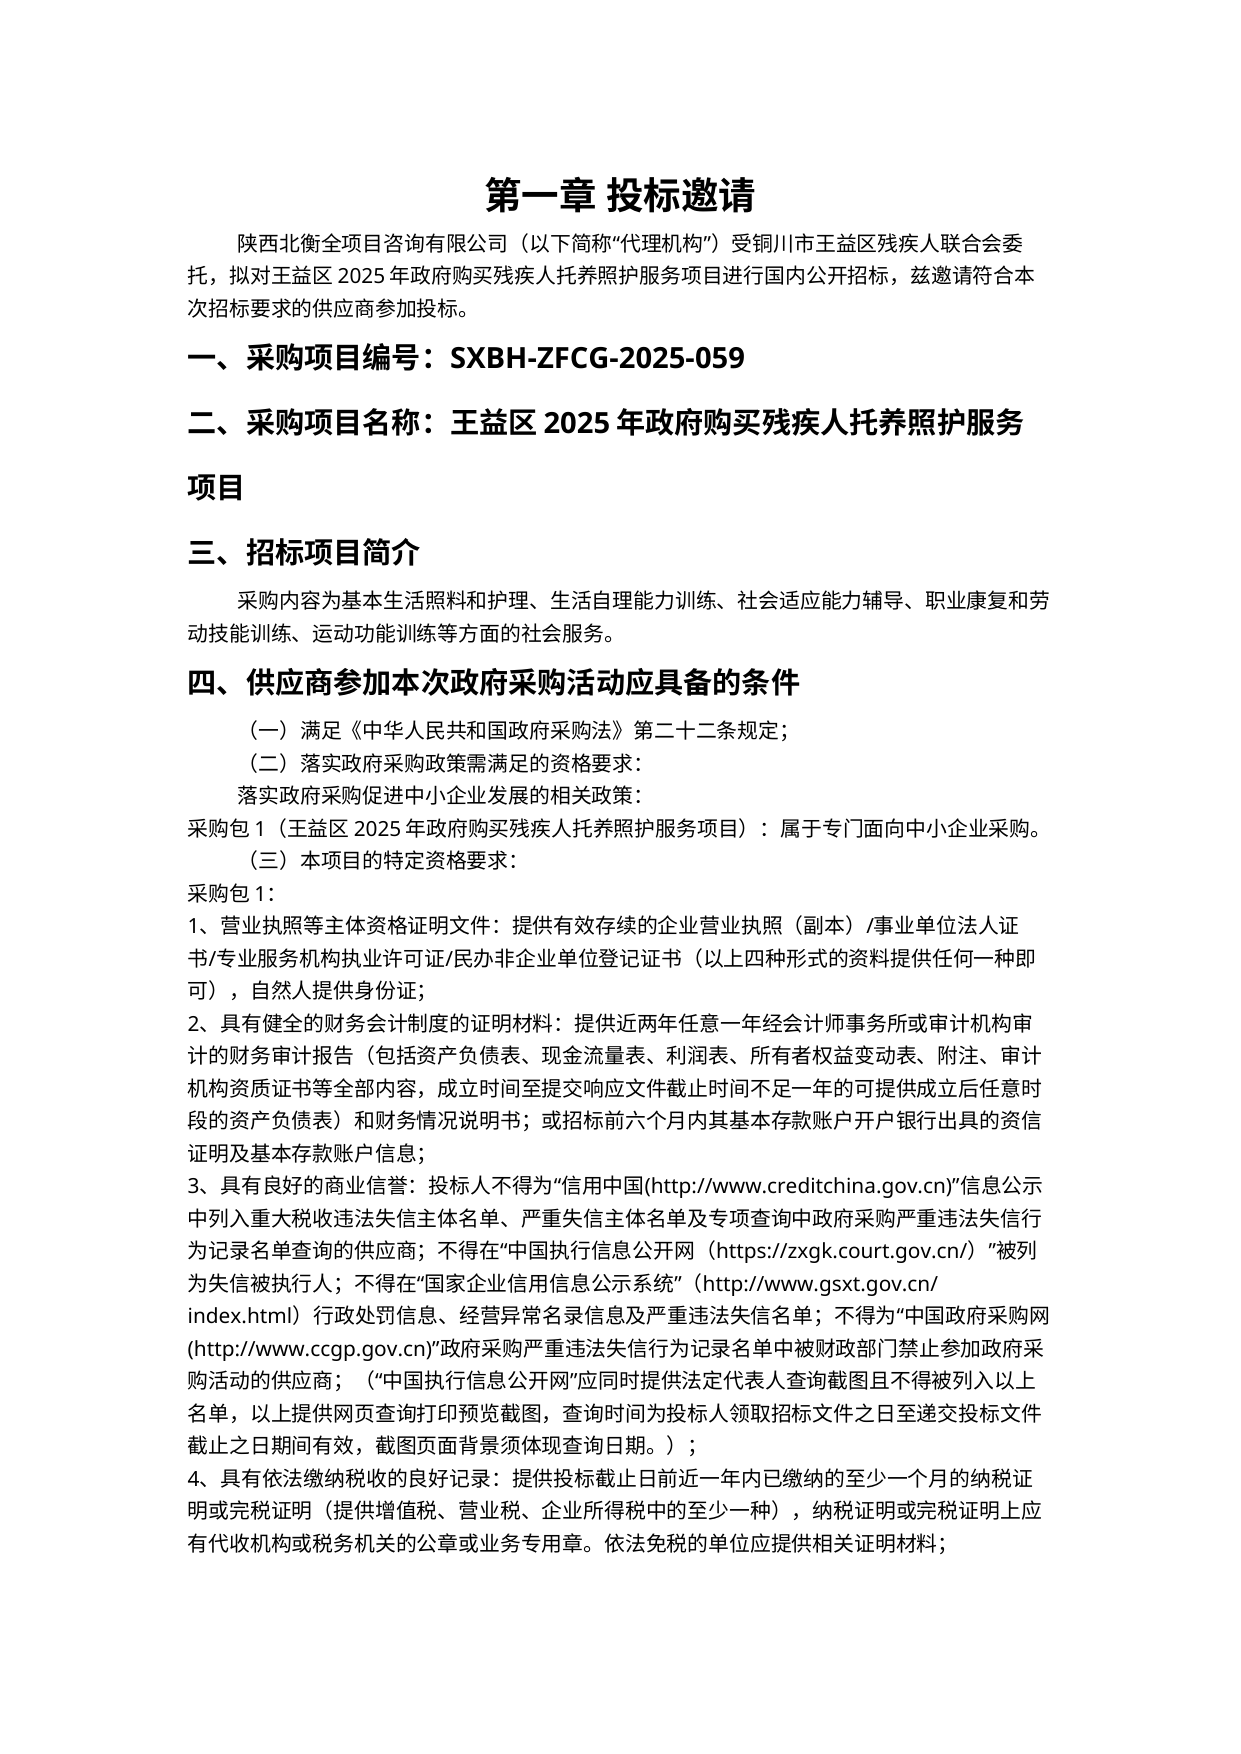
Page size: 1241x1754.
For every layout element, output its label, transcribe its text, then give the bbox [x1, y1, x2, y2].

text 二、采购项目名称：王益区2025年政府购买残疾人托养照护服务项目 [187, 389, 1053, 519]
text 采购包1： [187, 877, 1053, 909]
text 一、采购项目编号：SXBH-ZFCG-2025-059 [187, 324, 1053, 389]
text 2、具有健全的财务会计制度的证明材料：提供近两年任意一年经会计师事务所或审计机构审计的财务审计报告（包括资产负债表、现金流量表、利润表、所有者权益变动表、附注、审计机构资质证书等全部内容，成立时间至提交响应文件截止时间不足一年的可提供成立后任意时段的资产负债表）和财务情况说明书；或招标前六个月内其基本存款账户开户银行出具的资信证明及基本存款账户信息； [187, 1007, 1053, 1169]
text 采购包1（王益区2025年政府购买残疾人托养照护服务项目）：属于专门面向中小企业采购。 [187, 812, 1053, 844]
text （二）落实政府采购政策需满足的资格要求： [187, 747, 1053, 779]
text 落实政府采购促进中小企业发展的相关政策： [187, 779, 1053, 812]
text 1、营业执照等主体资格证明文件：提供有效存续的企业营业执照（副本）/事业单位法人证书/专业服务机构执业许可证/民办非企业单位登记证书（以上四种形式的资料提供任何一种即可），自然人提供身份证； [187, 909, 1053, 1007]
text 3、具有良好的商业信誉：投标人不得为“信用中国(http://www.creditchina.gov.cn)”信息公示中列入重大税收违法失信主体名单、严重失信主体名单及专项查询中政府采购严重违法失信行为记录名单查询的供应商；不得在“中国执行信息公开网（https://zxgk.court.gov.cn/）”被列为失信被执行人；不得在“国家企业信用信息公示系统”（http://www.gsxt.gov.cn/index.html）行政处罚信息、经营异常名录信息及严重违法失信名单；不得为“中国政府采购网(http://www.ccgp.gov.cn)”政府采购严重违法失信行为记录名单中被财政部门禁止参加政府采购活动的供应商；（“中国执行信息公开网”应同时提供法定代表人查询截图且不得被列入以上名单，以上提供网页查询打印预览截图，查询时间为投标人领取招标文件之日至递交投标文件截止之日期间有效，截图页面背景须体现查询日期。）； [187, 1169, 1053, 1462]
text 陕西北衡全项目咨询有限公司（以下简称“代理机构”）受铜川市王益区残疾人联合会委托，拟对王益区2025年政府购买残疾人托养照护服务项目进行国内公开招标，兹邀请符合本次招标要求的供应商参加投标。 [187, 227, 1053, 324]
text （三）本项目的特定资格要求： [187, 844, 1053, 877]
text 4、具有依法缴纳税收的良好记录：提供投标截止日前近一年内已缴纳的至少一个月的纳税证明或完税证明（提供增值税、营业税、企业所得税中的至少一种），纳税证明或完税证明上应有代收机构或税务机关的公章或业务专用章。依法免税的单位应提供相关证明材料； [187, 1462, 1053, 1559]
text 第一章 投标邀请 [187, 162, 1053, 227]
text 三、招标项目简介 [187, 519, 1053, 584]
text 四、供应商参加本次政府采购活动应具备的条件 [187, 649, 1053, 714]
text 采购内容为基本生活照料和护理、生活自理能力训练、社会适应能力辅导、职业康复和劳动技能训练、运动功能训练等方面的社会服务。 [187, 584, 1053, 649]
text （一）满足《中华人民共和国政府采购法》第二十二条规定； [187, 714, 1053, 747]
